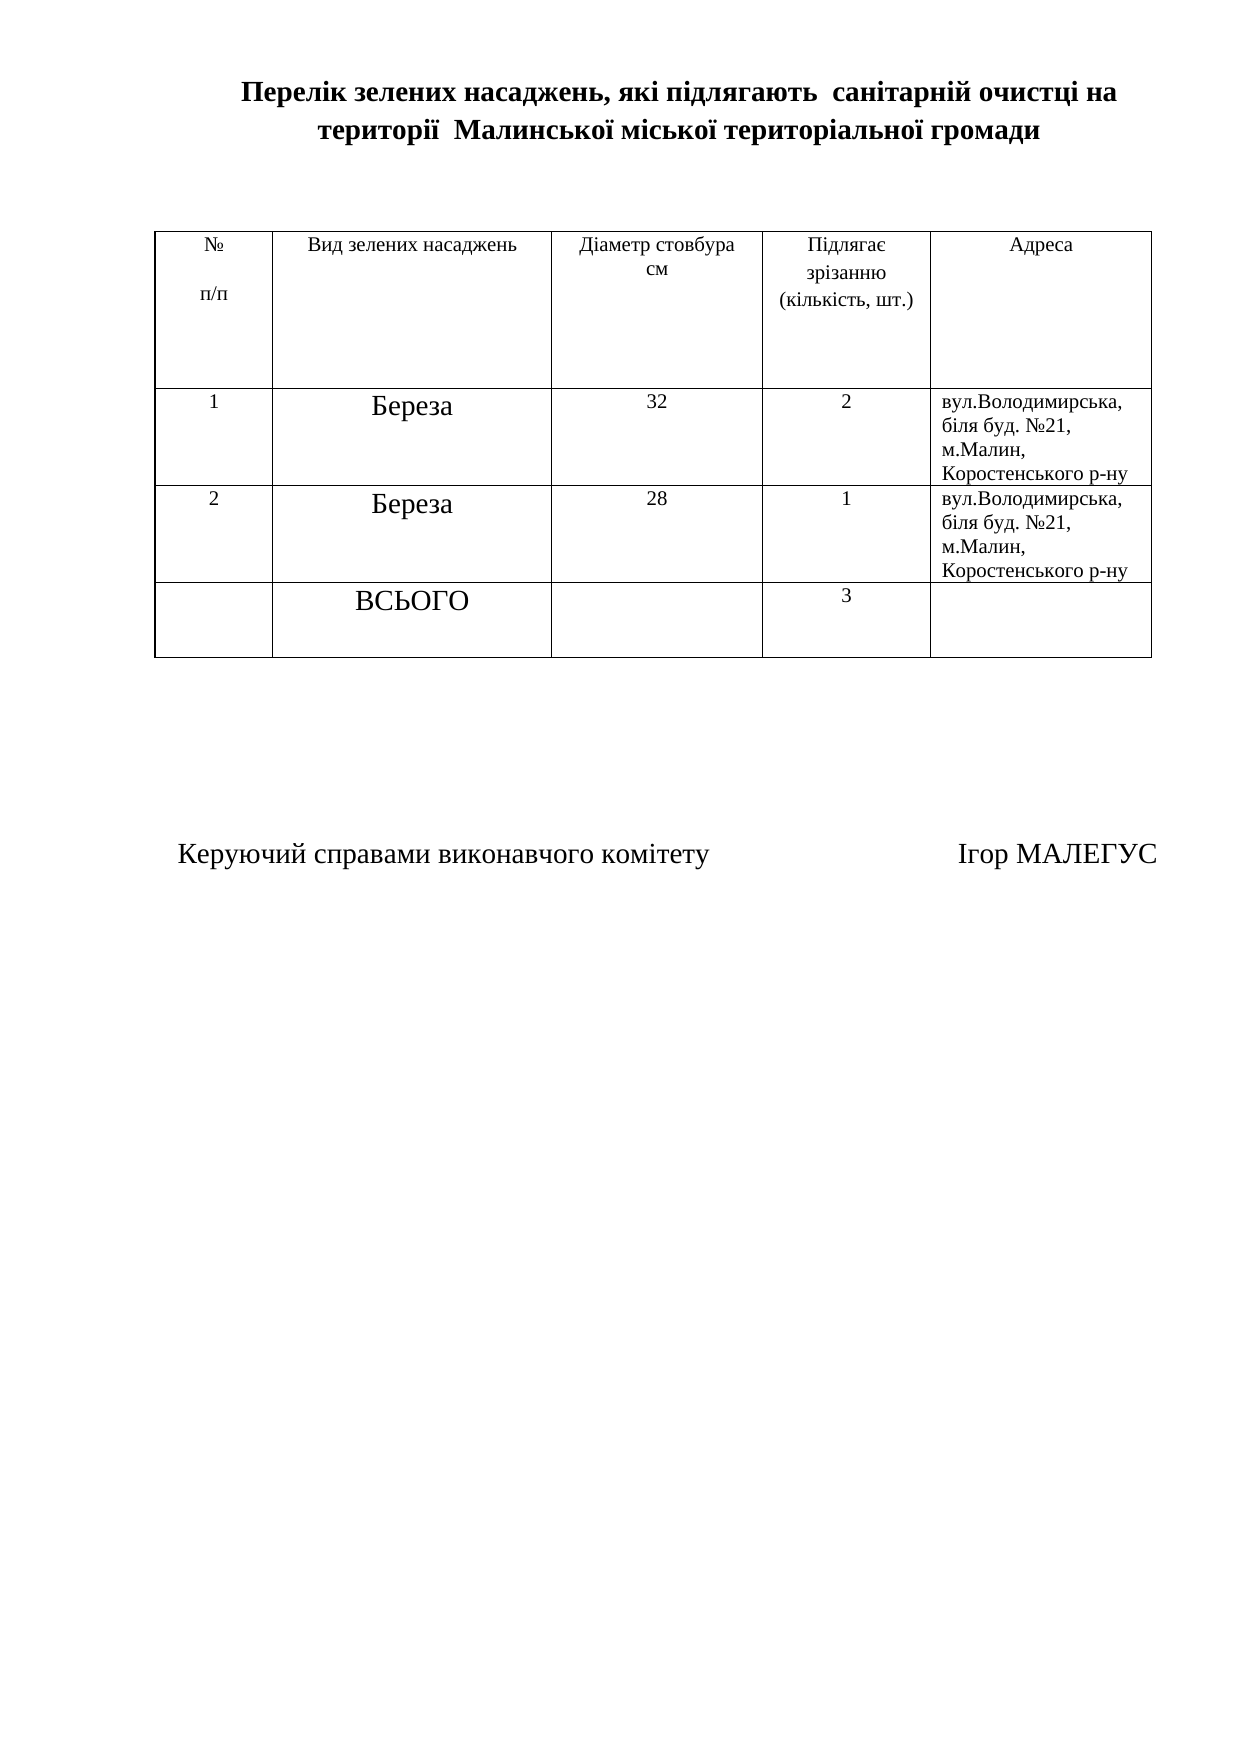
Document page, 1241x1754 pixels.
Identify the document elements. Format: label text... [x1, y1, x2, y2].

text Керуючий справами виконавчого комітету Ігор МАЛЕГУС [177, 836, 1181, 869]
table_cell Береза [273, 389, 551, 485]
table_header Адреса [931, 232, 1151, 387]
table_cell вул.Володимирська, біля буд. №21, м.Малин, Коростенського р-ну [931, 389, 1151, 485]
table_cell 28 [552, 486, 762, 582]
table_cell 2 [763, 389, 930, 485]
text Перелік зелених насаджень, які підлягають санітарній очистці на території Малинської міської територіальної громади [177, 74, 1181, 146]
table_cell 3 [763, 583, 930, 657]
table_header Діаметр стовбура см [552, 232, 762, 387]
table_header Підлягає зрізанню (кількість, шт.) [763, 232, 930, 387]
table_cell 1 [156, 389, 272, 485]
table_header Вид зелених насаджень [273, 232, 551, 387]
table_header № п/п [156, 232, 272, 387]
table_cell 32 [552, 389, 762, 485]
table_cell [552, 583, 762, 657]
table_cell вул.Володимирська, біля буд. №21, м.Малин, Коростенського р-ну [931, 486, 1151, 582]
table_cell 1 [763, 486, 930, 582]
table_cell 2 [156, 486, 272, 582]
table_cell Береза [273, 486, 551, 582]
table_cell [156, 583, 272, 657]
table_cell ВСЬОГО [273, 583, 551, 657]
table_cell [931, 583, 1151, 657]
